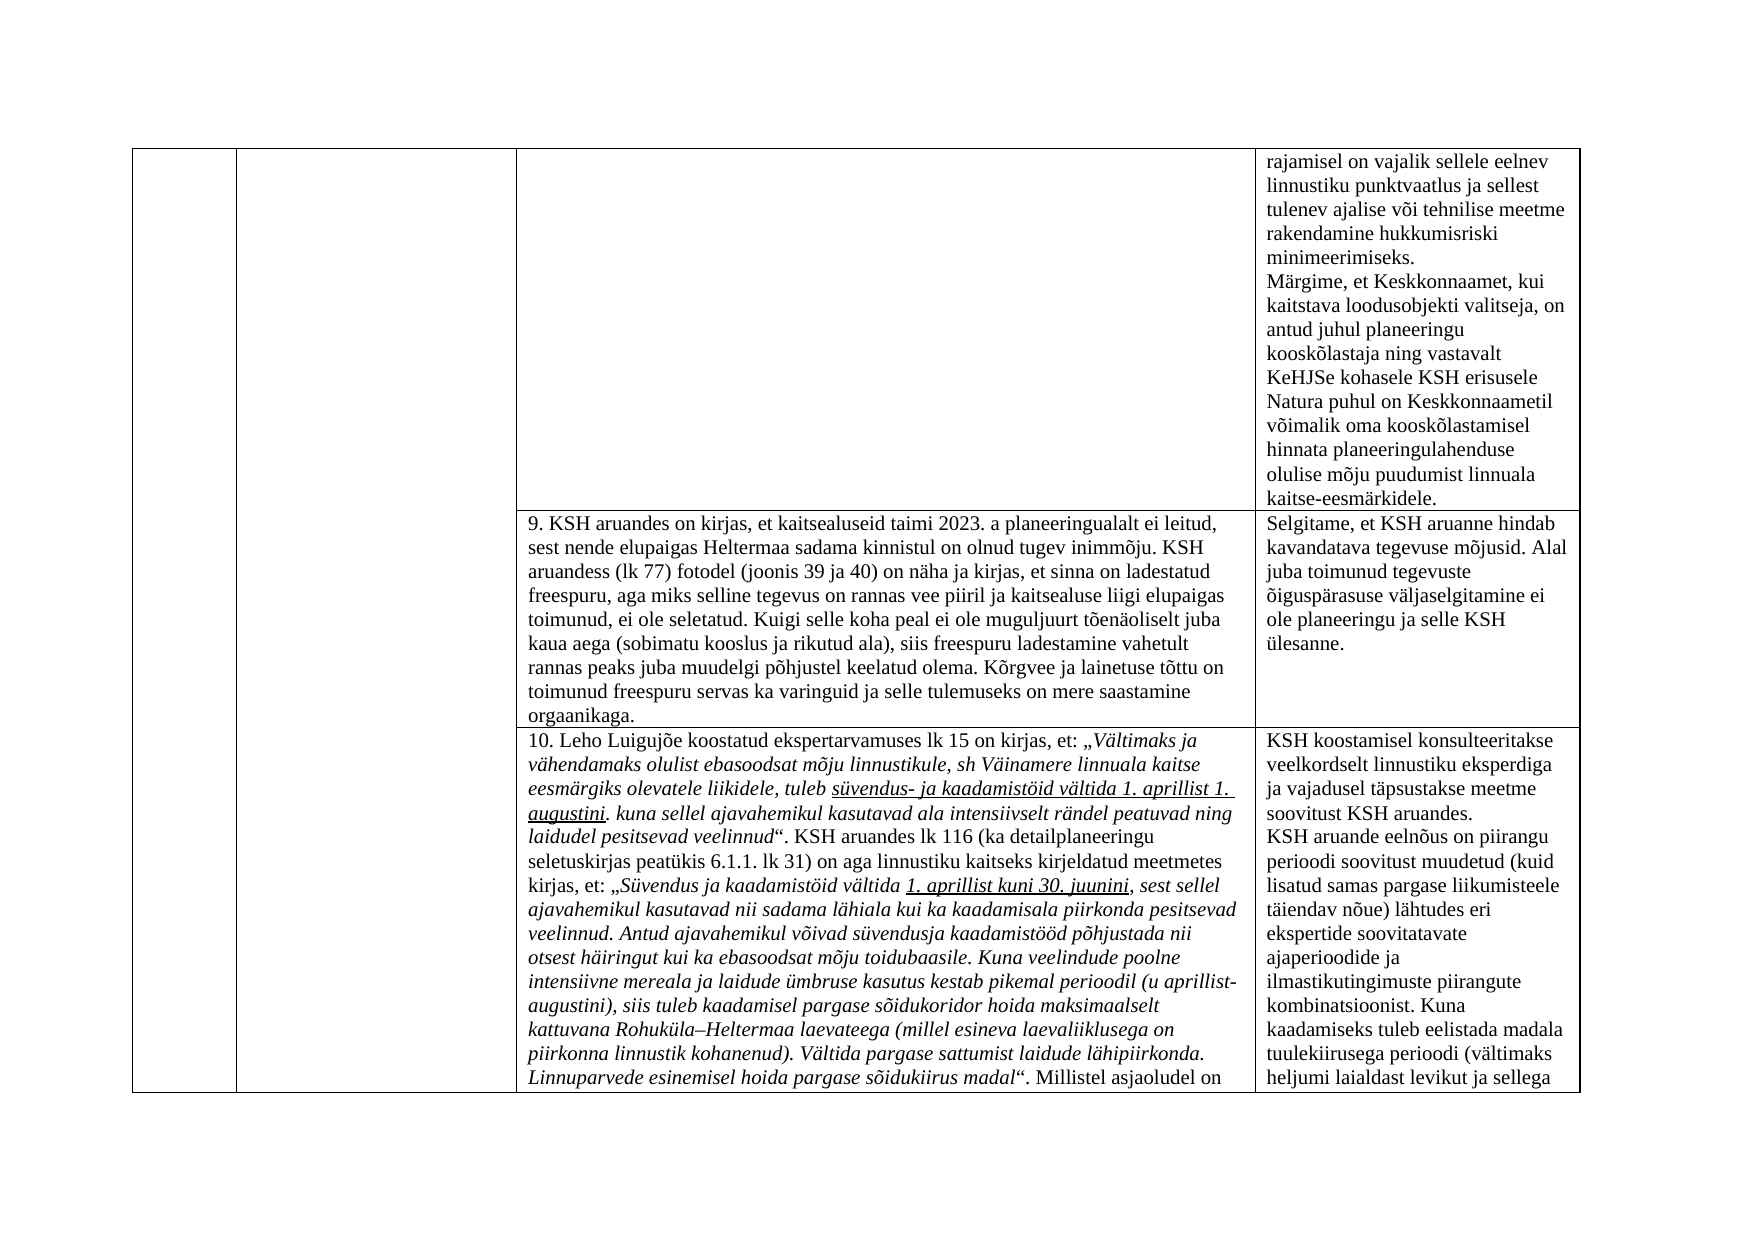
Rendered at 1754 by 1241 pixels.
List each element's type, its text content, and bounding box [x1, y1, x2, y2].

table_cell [1256, 728, 1579, 1092]
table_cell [1256, 149, 1579, 509]
table_cell 9. KSH aruandes on kirjas, et kaitsealuseid taimi 2023. a planeeringualalt ei leitud, sest nende elupaigas Heltermaa sadama kinnistul on olnud tugev inimmõju. KSH aruandess (lk 77) fotodel (joonis 39 ja 40) on näha ja kirjas, et sinna on ladestatud freespuru, aga miks selline tegevus on rannas vee piiril ja kaitsealuse liigi elupaigas toimunud, ei ole seletatud. Kuigi selle koha peal ei ole muguljuurt tõenäoliselt juba kaua aega (sobimatu kooslus ja rikutud ala), siis freespuru ladestamine vahetult rannas peaks juba muudelgi põhjustel keelatud olema. Kõrgvee ja lainetuse tõttu on toimunud freespuru servas ka varinguid ja selle tulemuseks on mere saastamine orgaanikaga. [517, 511, 1255, 727]
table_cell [517, 728, 1255, 1092]
table_cell Selgitame, et KSH aruanne hindab kavandatava tegevuse mõjusid. Alal juba toimunud tegevuste õiguspärasuse väljaselgitamine ei ole planeeringu ja selle KSH ülesanne. [1256, 511, 1579, 727]
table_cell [517, 149, 1255, 509]
